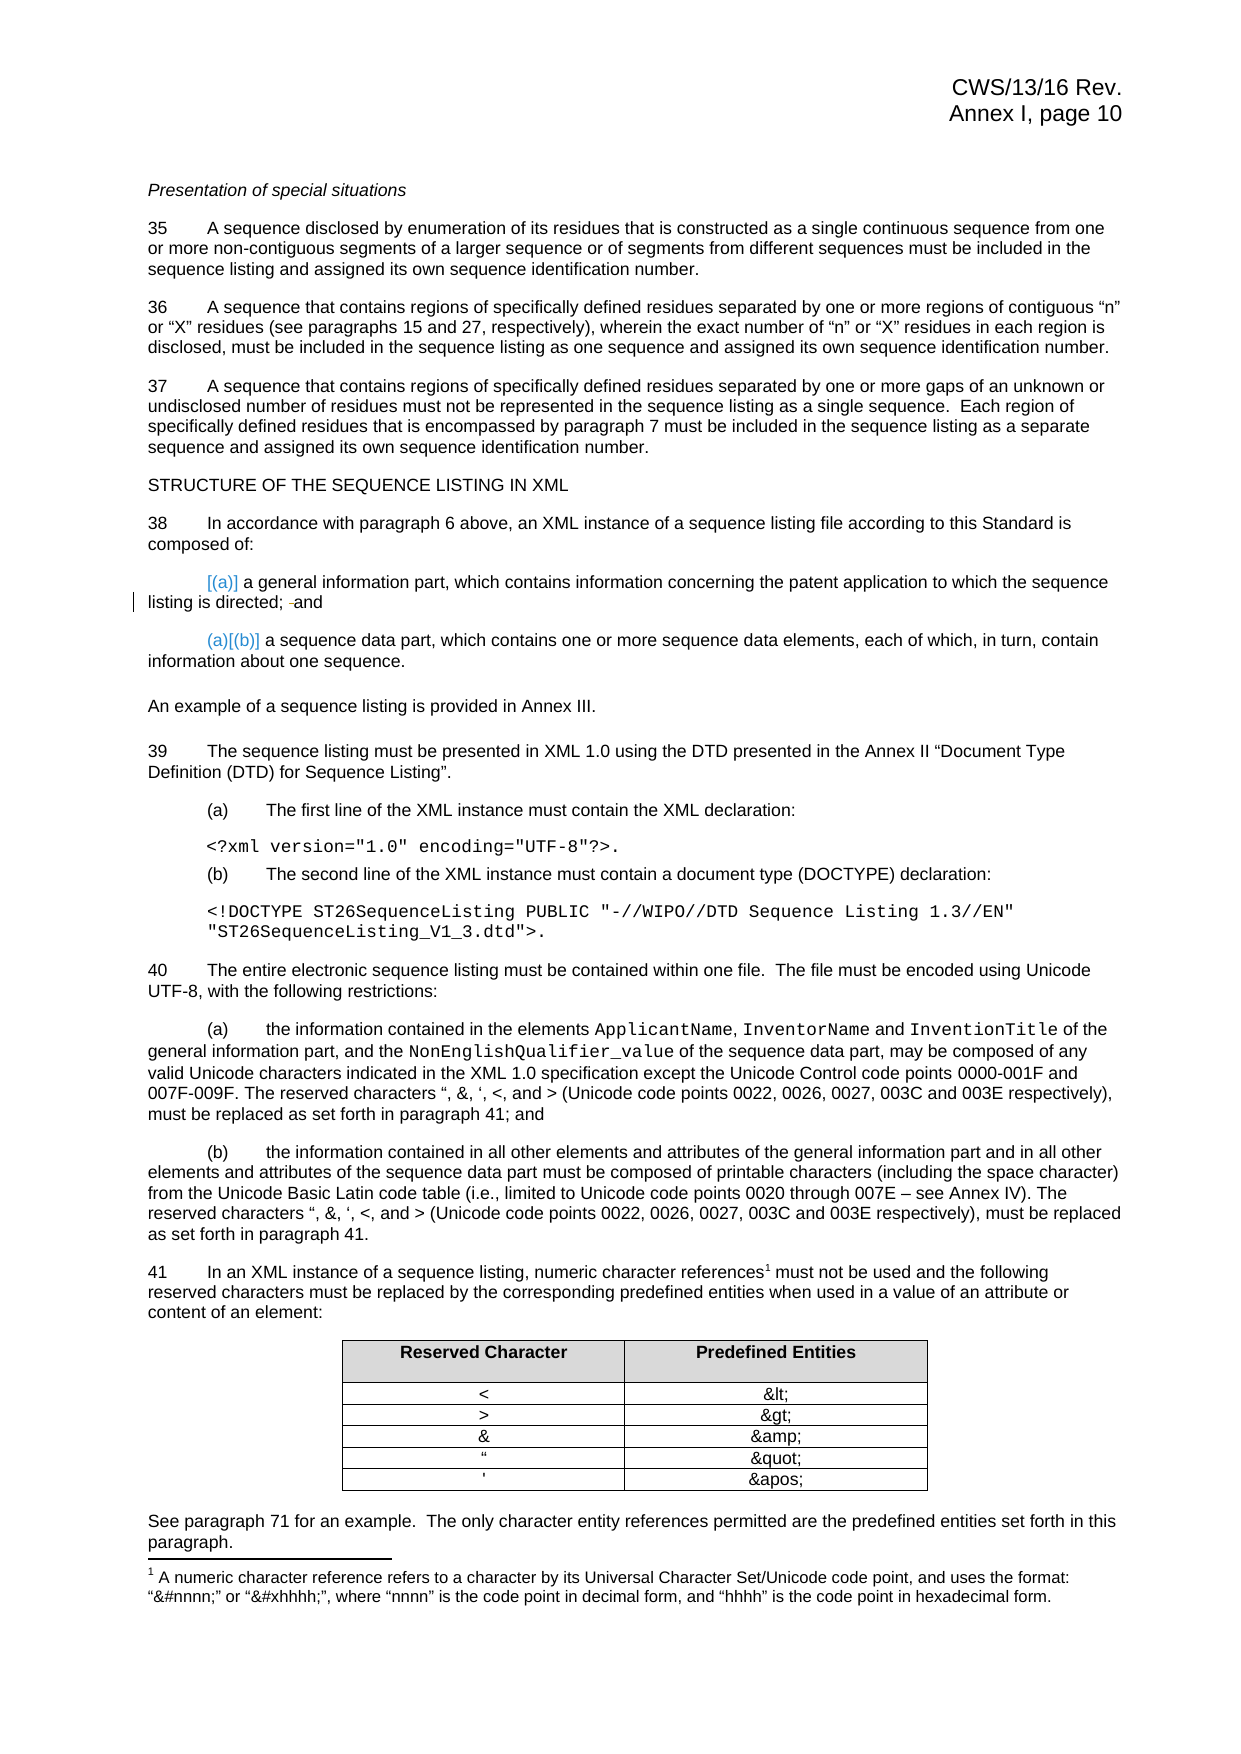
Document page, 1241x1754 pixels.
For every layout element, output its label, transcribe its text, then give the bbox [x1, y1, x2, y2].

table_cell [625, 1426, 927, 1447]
subtitle Presentation of special situations [148, 179, 1122, 200]
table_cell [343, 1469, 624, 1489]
list the information contained in the elements ApplicantName, InventorName and InventionTitle of the general information part, and the NonEnglishQualifier_value of the sequence data part, may be composed of any valid Unicode characters indicated in the XML 1.0 specification except the Unicode Control code points 0000-001F and 007F-009F. The reserved characters “, &, ‘, <, and > (Unicode code points 0022, 0026, 0027, 003C and 003E respectively), must be replaced as set forth in paragraph 41; and [148, 1019, 1122, 1124]
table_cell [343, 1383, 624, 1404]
list In accordance with paragraph 6 above, an XML instance of a sequence listing file according to this Standard is composed of: [148, 513, 1122, 554]
list The second line of the XML instance must contain a document type (DOCTYPE) declaration: [148, 864, 1122, 884]
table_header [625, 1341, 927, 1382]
list A sequence that contains regions of specifically defined residues separated by one or more gaps of an unknown or undisclosed number of residues must not be represented in the sequence listing as a single sequence. Each region of specifically defined residues that is encompassed by paragraph 7 must be included in the sequence listing as a separate sequence and assigned its own sequence identification number. [148, 375, 1122, 457]
list The entire electronic sequence listing must be contained within one file. The file must be encoded using Unicode UTF-8, with the following restrictions: [148, 960, 1122, 1001]
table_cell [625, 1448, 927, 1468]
list The sequence listing must be presented in XML 1.0 using the DTD presented in the Annex II “Document Type Definition (DTD) for Sequence Listing”. [148, 741, 1122, 782]
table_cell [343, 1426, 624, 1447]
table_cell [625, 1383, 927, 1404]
list An example of a sequence listing is provided in Annex III. [148, 696, 1122, 716]
list A sequence that contains regions of specifically defined residues separated by one or more regions of contiguous “n” or “X” residues (see paragraphs 15 and 27, respectively), wherein the exact number of “n” or “X” residues in each region is disclosed, must be included in the sequence listing as one sequence and assigned its own sequence identification number. [148, 296, 1122, 358]
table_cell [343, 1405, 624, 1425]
list the information contained in all other elements and attributes of the general information part and in all other elements and attributes of the sequence data part must be composed of printable characters (including the space character) from the Unicode Basic Latin code table (i.e., limited to Unicode code points 0020 through 007E – see Annex IV). The reserved characters “, &, ‘, <, and > (Unicode code points 0022, 0026, 0027, 003C and 003E respectively), must be replaced as set forth in paragraph 41. [148, 1142, 1122, 1244]
list A sequence disclosed by enumeration of its residues that is constructed as a single continuous sequence from one or more non-contiguous segments of a larger sequence or of segments from different sequences must be included in the sequence listing and assigned its own sequence identification number. [148, 217, 1122, 279]
text See paragraph 71 for an example. The only character entity references permitted are the predefined entities set forth in this paragraph. [148, 1511, 1122, 1552]
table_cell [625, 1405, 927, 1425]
text <?xml version="1.0" encoding="UTF-8"?>. [206, 838, 1122, 858]
text <!DOCTYPE ST26SequenceListing PUBLIC "-//WIPO//DTD Sequence Listing 1.3//EN" "ST26SequenceListing_V1_3.dtd">. [207, 902, 1122, 942]
subtitle STRUCTURE OF THE SEQUENCE LISTING IN XML [148, 475, 1122, 495]
list In an XML instance of a sequence listing, numeric character references must not be used and the following reserved characters must be replaced by the corresponding predefined entities when used in a value of an attribute or content of an element: [148, 1261, 1122, 1323]
list a sequence data part, which contains one or more sequence data elements, each of which, in turn, contain information about one sequence. [148, 630, 1122, 671]
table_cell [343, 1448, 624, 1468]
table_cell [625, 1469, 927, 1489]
list The first line of the XML instance must contain the XML declaration: [148, 800, 1122, 820]
list a general information part, which contains information concerning the patent application to which the sequence listing is directed; and [148, 571, 1122, 612]
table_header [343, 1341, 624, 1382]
